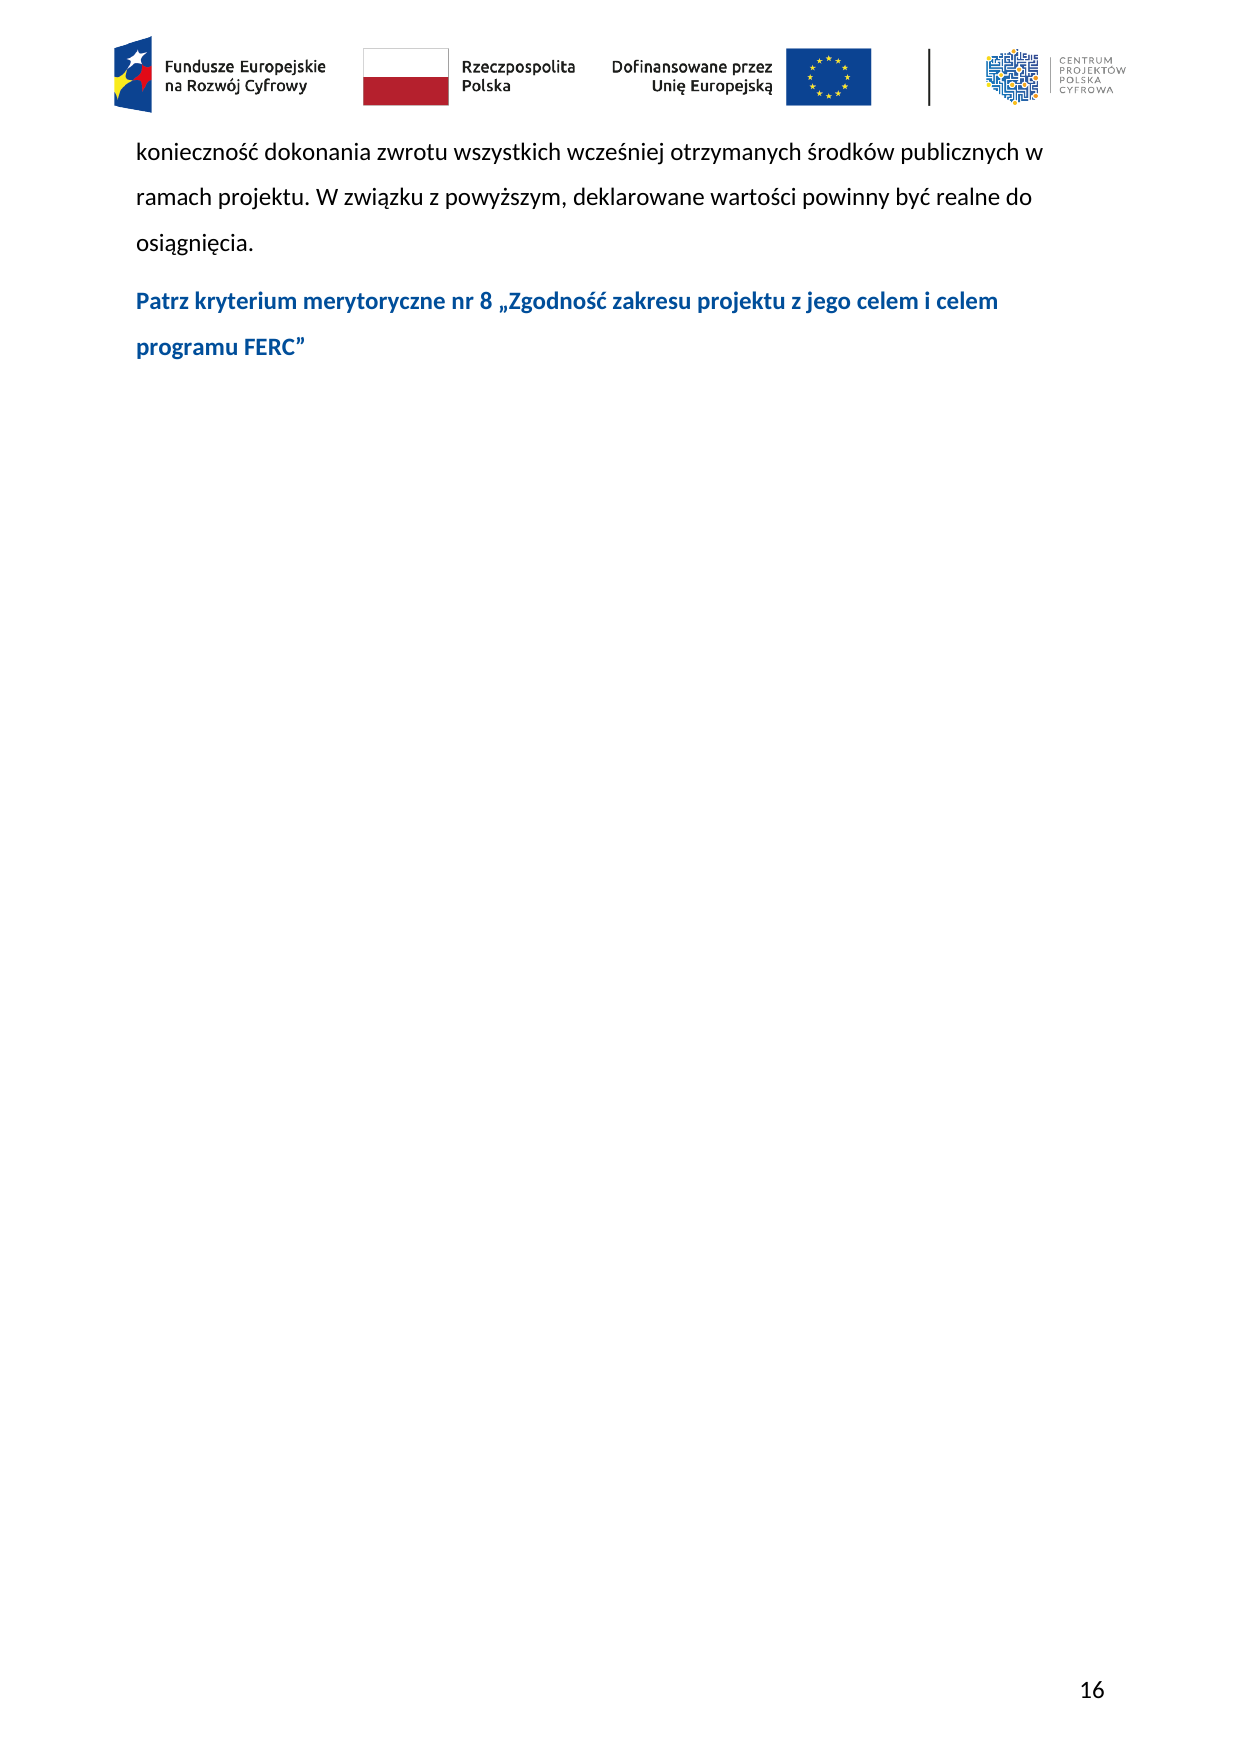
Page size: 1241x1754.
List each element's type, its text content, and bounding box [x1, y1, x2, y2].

picture [114, 36, 1126, 113]
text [136, 136, 1104, 258]
text Patrz kryterium merytoryczne nr 8 „Zgodność zakresu projektu z jego celem i celem programu FERC” [136, 286, 1104, 362]
